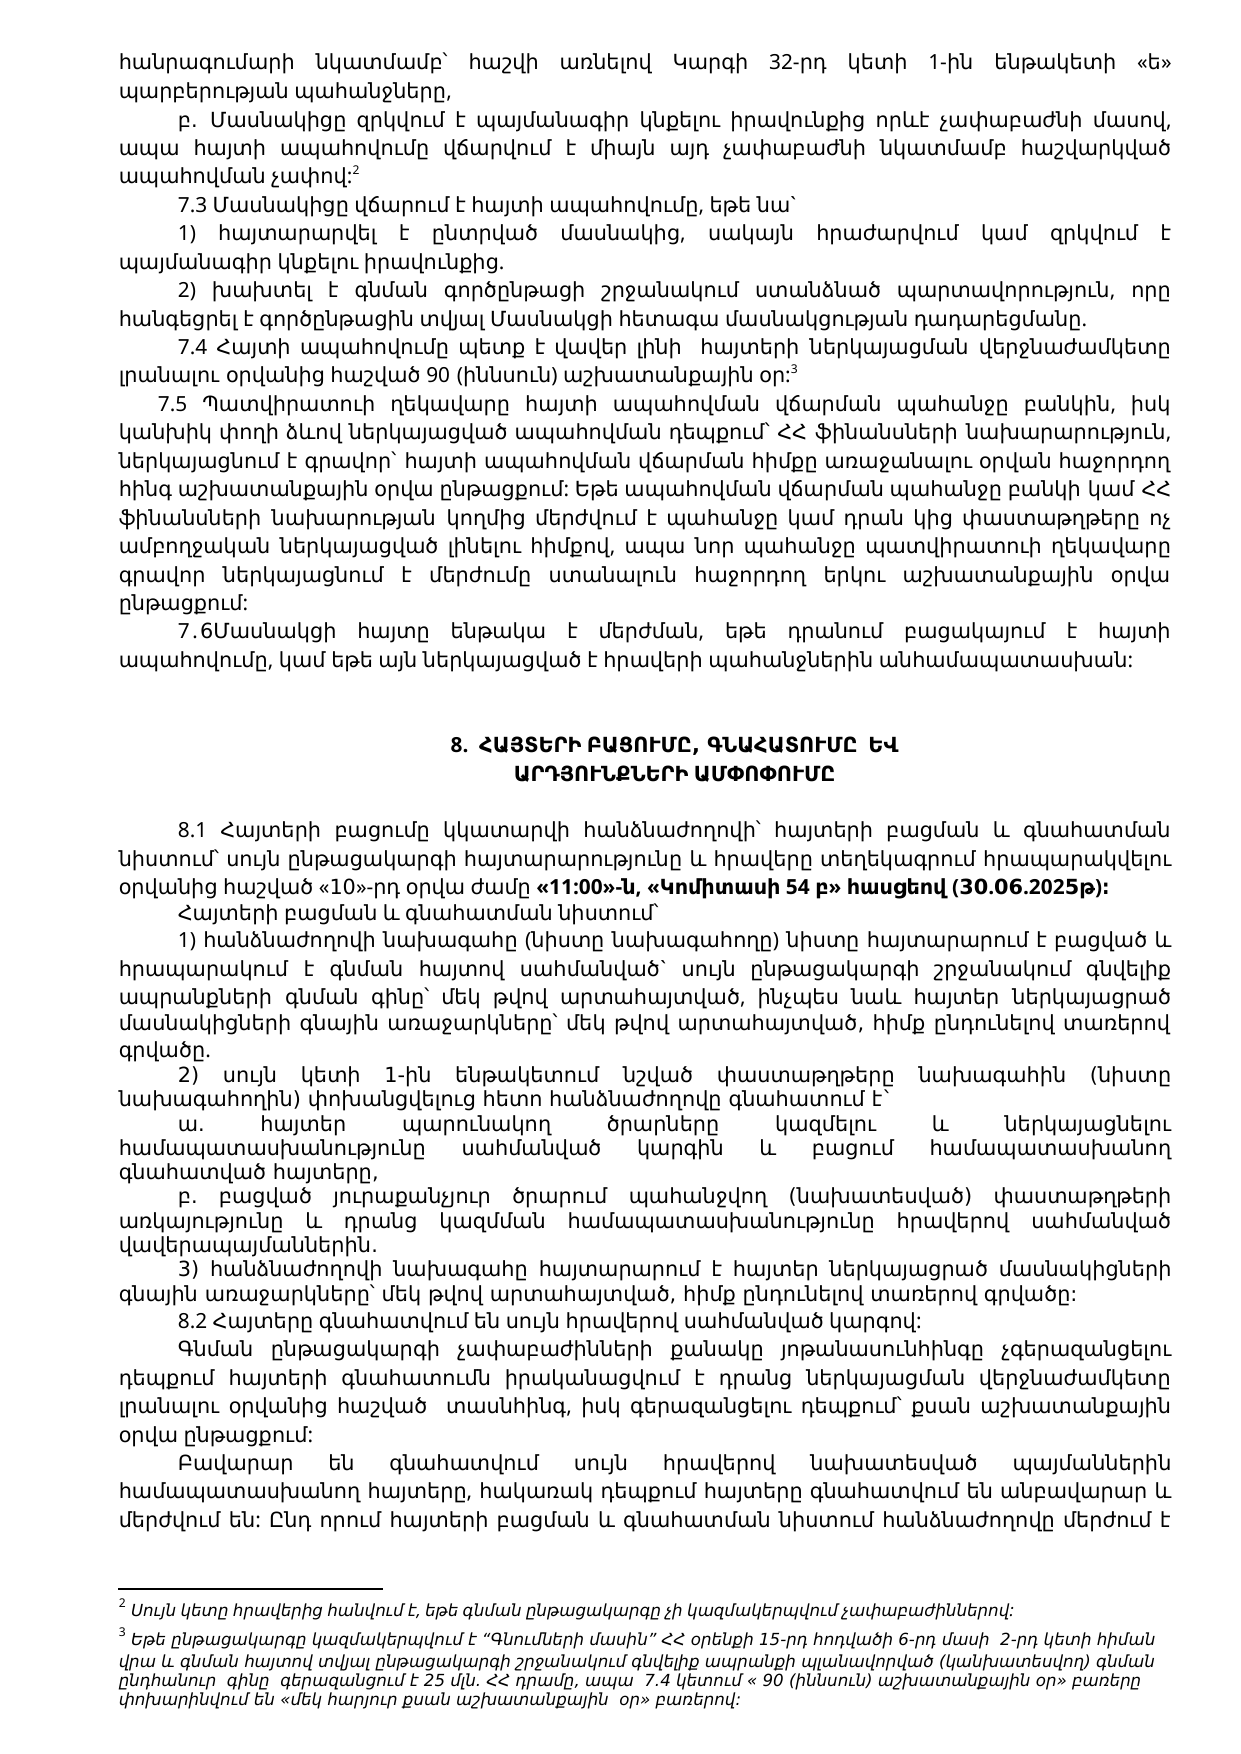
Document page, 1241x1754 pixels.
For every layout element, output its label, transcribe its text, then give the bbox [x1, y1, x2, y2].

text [118, 1448, 1171, 1533]
text բ. բացված յուրաքանչյուր ծրարում պահանջվող (նախատեսված) փաստաթղթերի առկայությունը և դրանց կազմման համապատասխանությունը հրավերով սահմանված վավերապայմաններին. [118, 1184, 1171, 1257]
text 8.1 Հայտերի բացումը կկատարվի հանձնաժողովի՝ հայտերի բացման և գնահատման նիստում՝ սույն ընթացակարգի հայտարարությունը և հրավերը տեղեկագրում հրապարակվելու օրվանից հաշված «10»-րդ օրվա ժամը «11:00»-ն, «Կոմիտասի 54 բ» հասցեով (30.06.2025թ)։ [118, 816, 1171, 901]
text 2) սույն կետի 1-ին ենթակետում նշված փաստաթղթերը նախագահին (նիստը նախագահողին) փոխանցվելուց հետո հանձնաժողովը գնահատում է` [118, 1063, 1171, 1112]
text 7.3 Մասնակիցը վճարում է հայտի ապահովումը, եթե նա` [118, 190, 1171, 218]
text 8. ՀԱՅՏԵՐԻ ԲԱՑՈՒՄԸ, ԳՆԱՀԱՏՈՒՄԸ ԵՎ [118, 730, 1171, 759]
text 7.5 Պատվիրատուի ղեկավարը հայտի ապահովման վճարման պահանջը բանկին, իսկ կանխիկ փողի ձևով ներկայացված ապահովման դեպքում՝ ՀՀ ֆինանսների նախարարություն, ներկայացնում է գրավոր՝ հայտի ապահովման վճարման հիմքը առաջանալու օրվան հաջորդող հինգ աշխատանքային օրվա ընթացքում: Եթե ապահովման վճարման պահանջը բանկի կամ ՀՀ ֆինանսների նախարության կողմից մերժվում է պահանջը կամ դրան կից փաստաթղթերը ոչ ամբողջական ներկայացված լինելու հիմքով, ապա նոր պահանջը պատվիրատուի ղեկավարը գրավոր ներկայացնում է մերժումը ստանալուն հաջորդող երկու աշխատանքային օրվա ընթացքում: [118, 389, 1171, 617]
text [118, 47, 1171, 105]
text ա. հայտեր պարունակող ծրարները կազմելու և ներկայացնելու համապատասխանությունը սահմանված կարգին և բացում համապատասխանող գնահատված հայտերը, [118, 1112, 1171, 1184]
text 7․6Մասնակցի հայտը ենթակա է մերժման, եթե դրանում բացակայում է հայտի ապահովումը, կամ եթե այն ներկայացված է հրավերի պահանջներին անհամապատասխան: [118, 617, 1171, 673]
text 8.2 Հայտերը գնահատվում են սույն հրավերով սահմանված կարգով: [118, 1306, 1171, 1334]
text Հայտերի բացման և գնահատման նիստում՝ [118, 901, 1171, 925]
text 7.4 Հայտի ապահովումը պետք է վավեր լինի հայտերի ներկայացման վերջնաժամկետը լրանալու օրվանից հաշված 90 (իննսուն) աշխատանքային օր: [118, 332, 1171, 389]
text 2) խախտել է գնման գործընթացի շրջանակում ստանձնած պարտավորություն, որը հանգեցրել է գործընթացին տվյալ Մասնակցի հետագա մասնակցության դադարեցմանը. [118, 275, 1171, 332]
text 1) հանձնաժողովի նախագահը (նիստը նախագահողը) նիստը հայտարարում է բացված և հրապարակում է գնման հայտով սահմանված` սույն ընթացակարգի շրջանակում գնվելիք ապրանքների գնման գինը՝ մեկ թվով արտահայտված, ինչպես նաև հայտեր ներկայացրած մասնակիցների գնային առաջարկները՝ մեկ թվով արտահայտված, հիմք ընդունելով տառերով գրվածը. [118, 925, 1171, 1063]
text 1) հայտարարվել է ընտրված մասնակից, սակայն հրաժարվում կամ զրկվում է պայմանագիր կնքելու իրավունքից. [118, 218, 1171, 275]
text ԱՐԴՅՈՒՆՔՆԵՐԻ ԱՄՓՈՓՈՒՄԸ [118, 759, 1171, 787]
text Գնման ընթացակարգի չափաբաժինների քանակը յոթանասունհինգը չգերազանցելու դեպքում հայտերի գնահատումն իրականացվում է դրանց ներկայացման վերջնաժամկետը լրանալու օրվանից հաշված տասնհինգ, իսկ գերազանցելու դեպքում՝ քսան աշխատանքային օրվա ընթացքում: [118, 1334, 1171, 1448]
text բ. Մասնակիցը զրկվում է պայմանագիր կնքելու իրավունքից որևէ չափաբաժնի մասով, ապա հայտի ապահովումը վճարվում է միայն այդ չափաբաժնի նկատմամբ հաշվարկված ապահովման չափով: [118, 105, 1171, 190]
text 3) հանձնաժողովի նախագահը հայտարարում է հայտեր ներկայացրած մասնակիցների գնային առաջարկները՝ մեկ թվով արտահայտված, հիմք ընդունելով տառերով գրվածը: [118, 1257, 1171, 1306]
